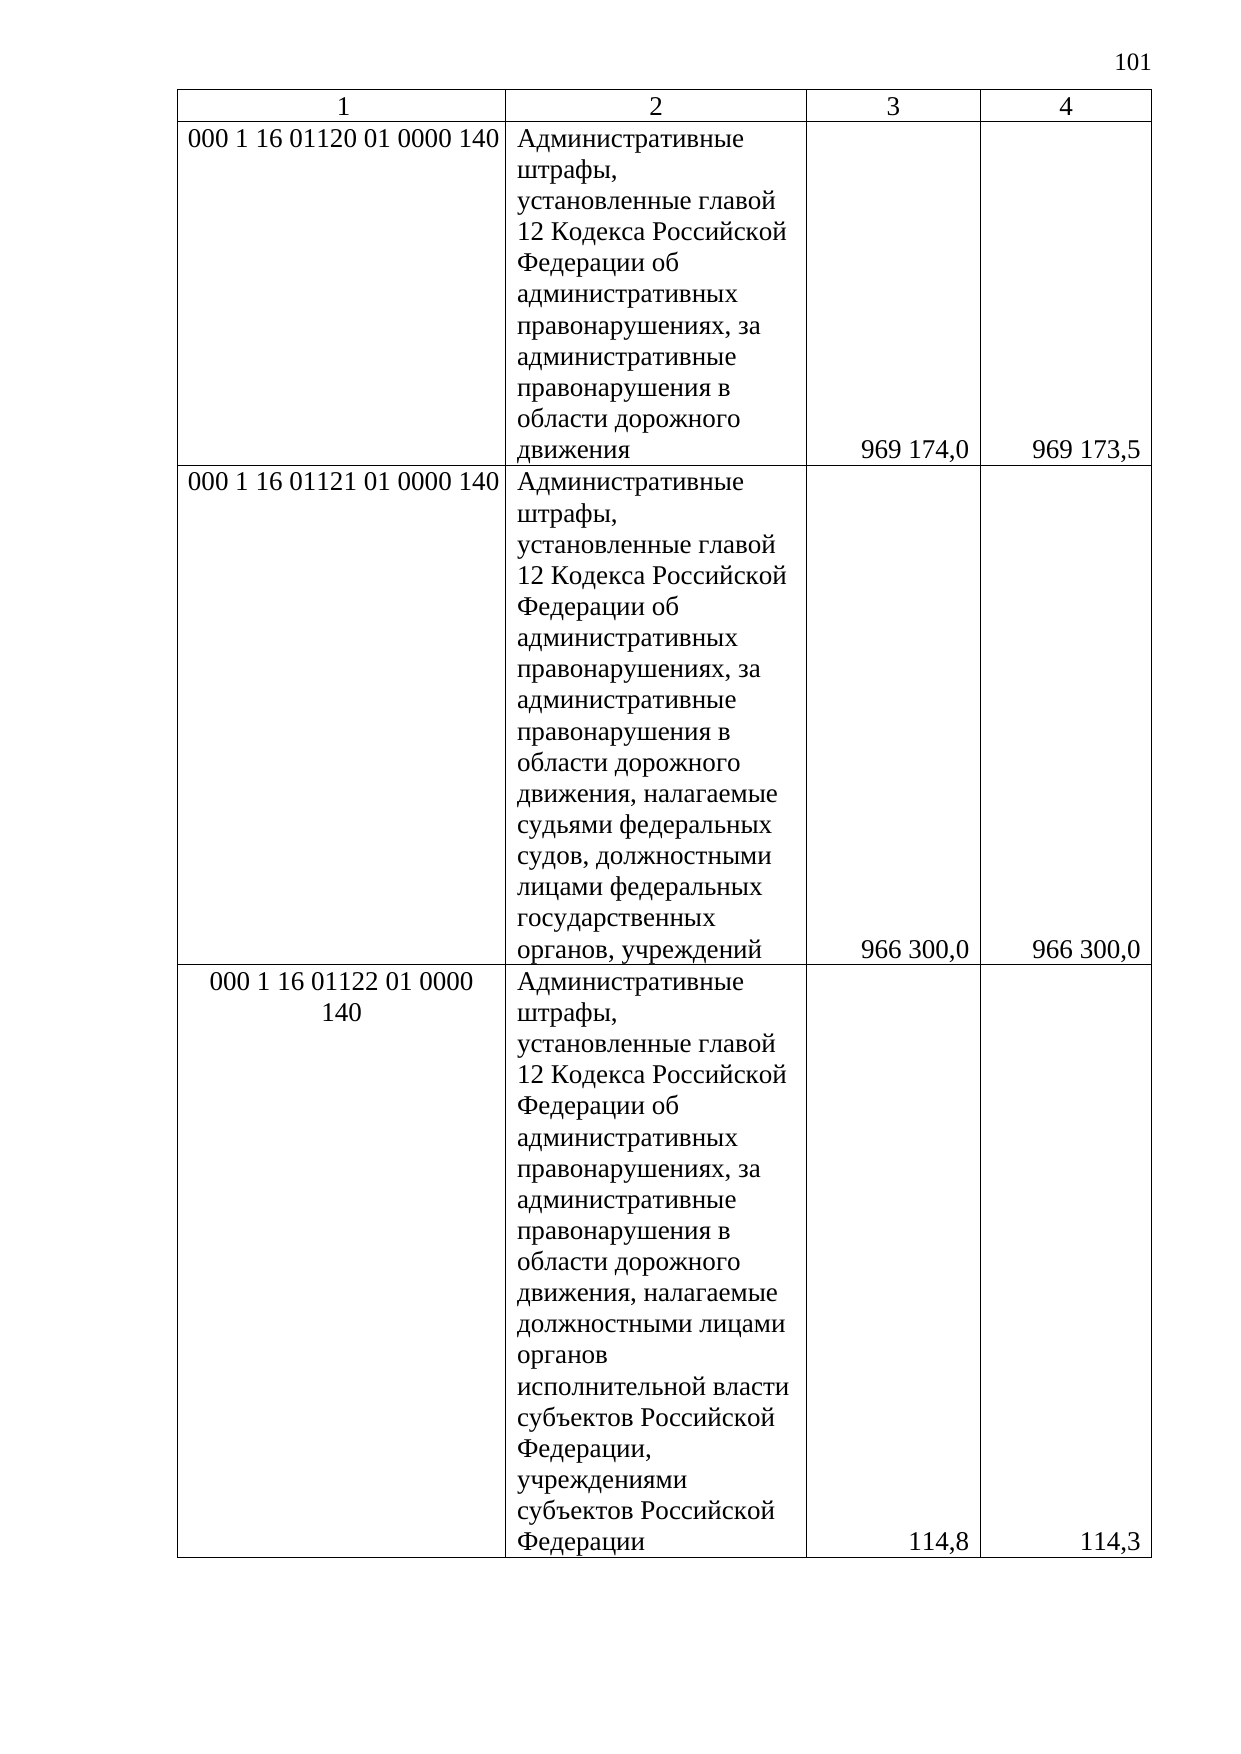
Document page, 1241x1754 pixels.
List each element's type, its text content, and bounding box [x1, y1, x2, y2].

table_cell Административные штрафы, установленные главой 12 Кодекса Российской Федерации об административных правонарушениях, за административные правонарушения в области дорожного движения [506, 122, 806, 464]
table_cell 000 1 16 01120 01 0000 140 [178, 122, 505, 464]
table_cell 969 173,5 [981, 122, 1151, 464]
table_cell 114,3 [981, 965, 1151, 1557]
table_cell 966 300,0 [981, 466, 1151, 964]
table_cell 114,8 [807, 965, 980, 1557]
table_header 2 [506, 90, 806, 121]
table_cell Административные штрафы, установленные главой 12 Кодекса Российской Федерации об административных правонарушениях, за административные правонарушения в области дорожного движения, налагаемые судьями федеральных судов, должностными лицами федеральных государственных органов, учреждений [506, 466, 806, 964]
table_cell Административные штрафы, установленные главой 12 Кодекса Российской Федерации об административных правонарушениях, за административные правонарушения в области дорожного движения, налагаемые должностными лицами органов исполнительной власти субъектов Российской Федерации, учреждениями субъектов Российской Федерации [506, 965, 806, 1557]
table_header 3 [807, 90, 980, 121]
table_cell 966 300,0 [807, 466, 980, 964]
table_header 1 [178, 90, 505, 121]
table_header 4 [981, 90, 1151, 121]
table_cell 000 1 16 01121 01 0000 140 [178, 466, 505, 964]
table_cell 000 1 16 01122 01 0000 140 [178, 965, 505, 1557]
table_cell 969 174,0 [807, 122, 980, 464]
